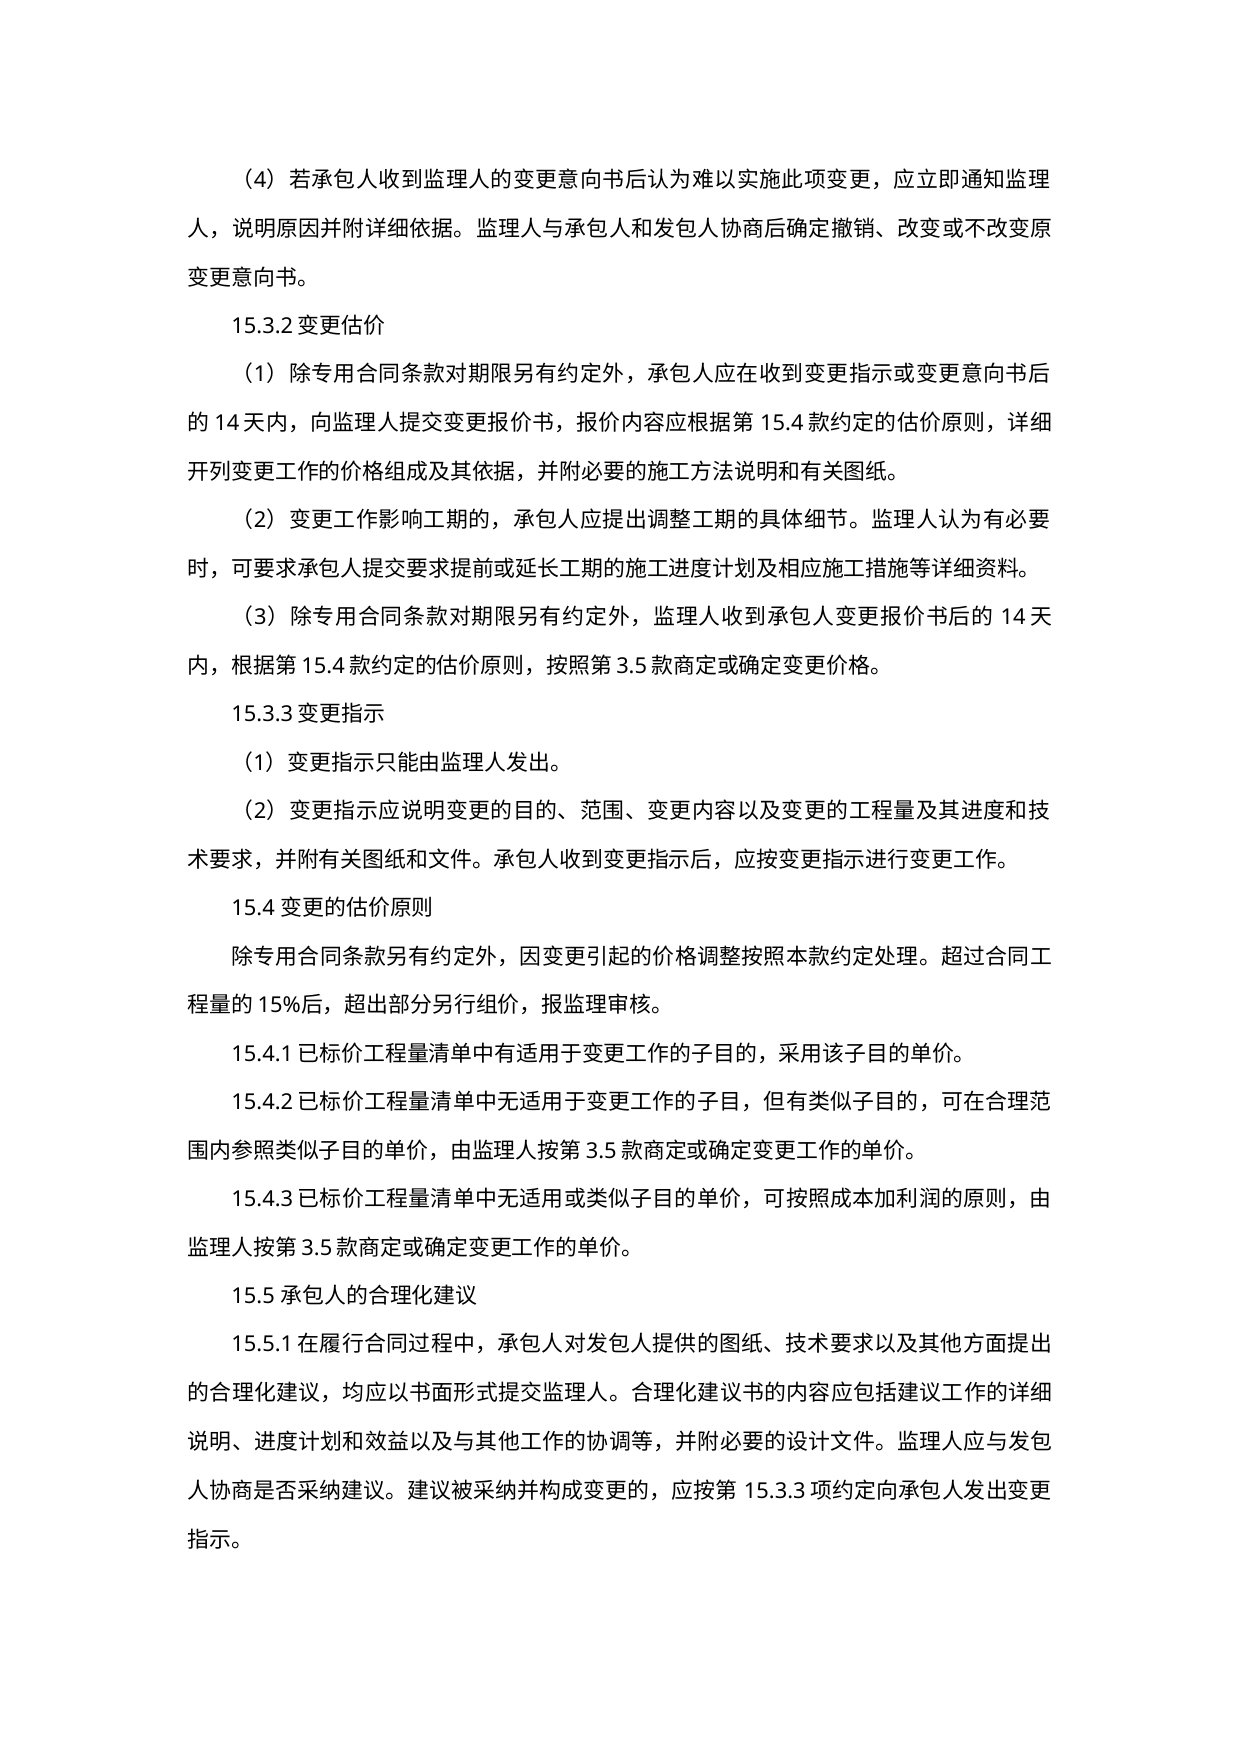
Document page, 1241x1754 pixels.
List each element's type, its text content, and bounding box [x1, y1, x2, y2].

text 15.3.3变更指示 [187, 696, 1053, 729]
text （2）变更指示应说明变更的目的、范围、变更内容以及变更的工程量及其进度和技术要求，并附有关图纸和文件。承包人收到变更指示后，应按变更指示进行变更工作。 [187, 793, 1053, 874]
text （1）除专用合同条款对期限另有约定外，承包人应在收到变更指示或变更意向书后的14天内，向监理人提交变更报价书，报价内容应根据第15.4款约定的估价原则，详细开列变更工作的价格组成及其依据，并附必要的施工方法说明和有关图纸。 [187, 356, 1053, 486]
text （4）若承包人收到监理人的变更意向书后认为难以实施此项变更，应立即通知监理人，说明原因并附详细依据。监理人与承包人和发包人协商后确定撤销、改变或不改变原变更意向书。 [187, 162, 1053, 292]
text （2）变更工作影响工期的，承包人应提出调整工期的具体细节。监理人认为有必要时，可要求承包人提交要求提前或延长工期的施工进度计划及相应施工措施等详细资料。 [187, 502, 1053, 583]
text （1）变更指示只能由监理人发出。 [187, 744, 1053, 777]
text 除专用合同条款另有约定外，因变更引起的价格调整按照本款约定处理。超过合同工程量的15%后，超出部分另行组价，报监理审核。 [187, 938, 1053, 1019]
text 15.4.3已标价工程量清单中无适用或类似子目的单价，可按照成本加利润的原则，由监理人按第3.5款商定或确定变更工作的单价。 [187, 1181, 1053, 1262]
text 15.4 变更的估价原则 [187, 890, 1053, 922]
text 15.5.1在履行合同过程中，承包人对发包人提供的图纸、技术要求以及其他方面提出的合理化建议，均应以书面形式提交监理人。合理化建议书的内容应包括建议工作的详细说明、进度计划和效益以及与其他工作的协调等，并附必要的设计文件。监理人应与发包人协商是否采纳建议。建议被采纳并构成变更的，应按第15.3.3项约定向承包人发出变更指示。 [187, 1326, 1053, 1554]
text 15.5 承包人的合理化建议 [187, 1278, 1053, 1310]
text 15.4.2已标价工程量清单中无适用于变更工作的子目，但有类似子目的，可在合理范围内参照类似子目的单价，由监理人按第3.5款商定或确定变更工作的单价。 [187, 1084, 1053, 1165]
text 15.4.1已标价工程量清单中有适用于变更工作的子目的，采用该子目的单价。 [187, 1035, 1053, 1068]
text （3）除专用合同条款对期限另有约定外，监理人收到承包人变更报价书后的14天内，根据第15.4款约定的估价原则，按照第3.5款商定或确定变更价格。 [187, 599, 1053, 680]
text 15.3.2变更估价 [187, 308, 1053, 340]
